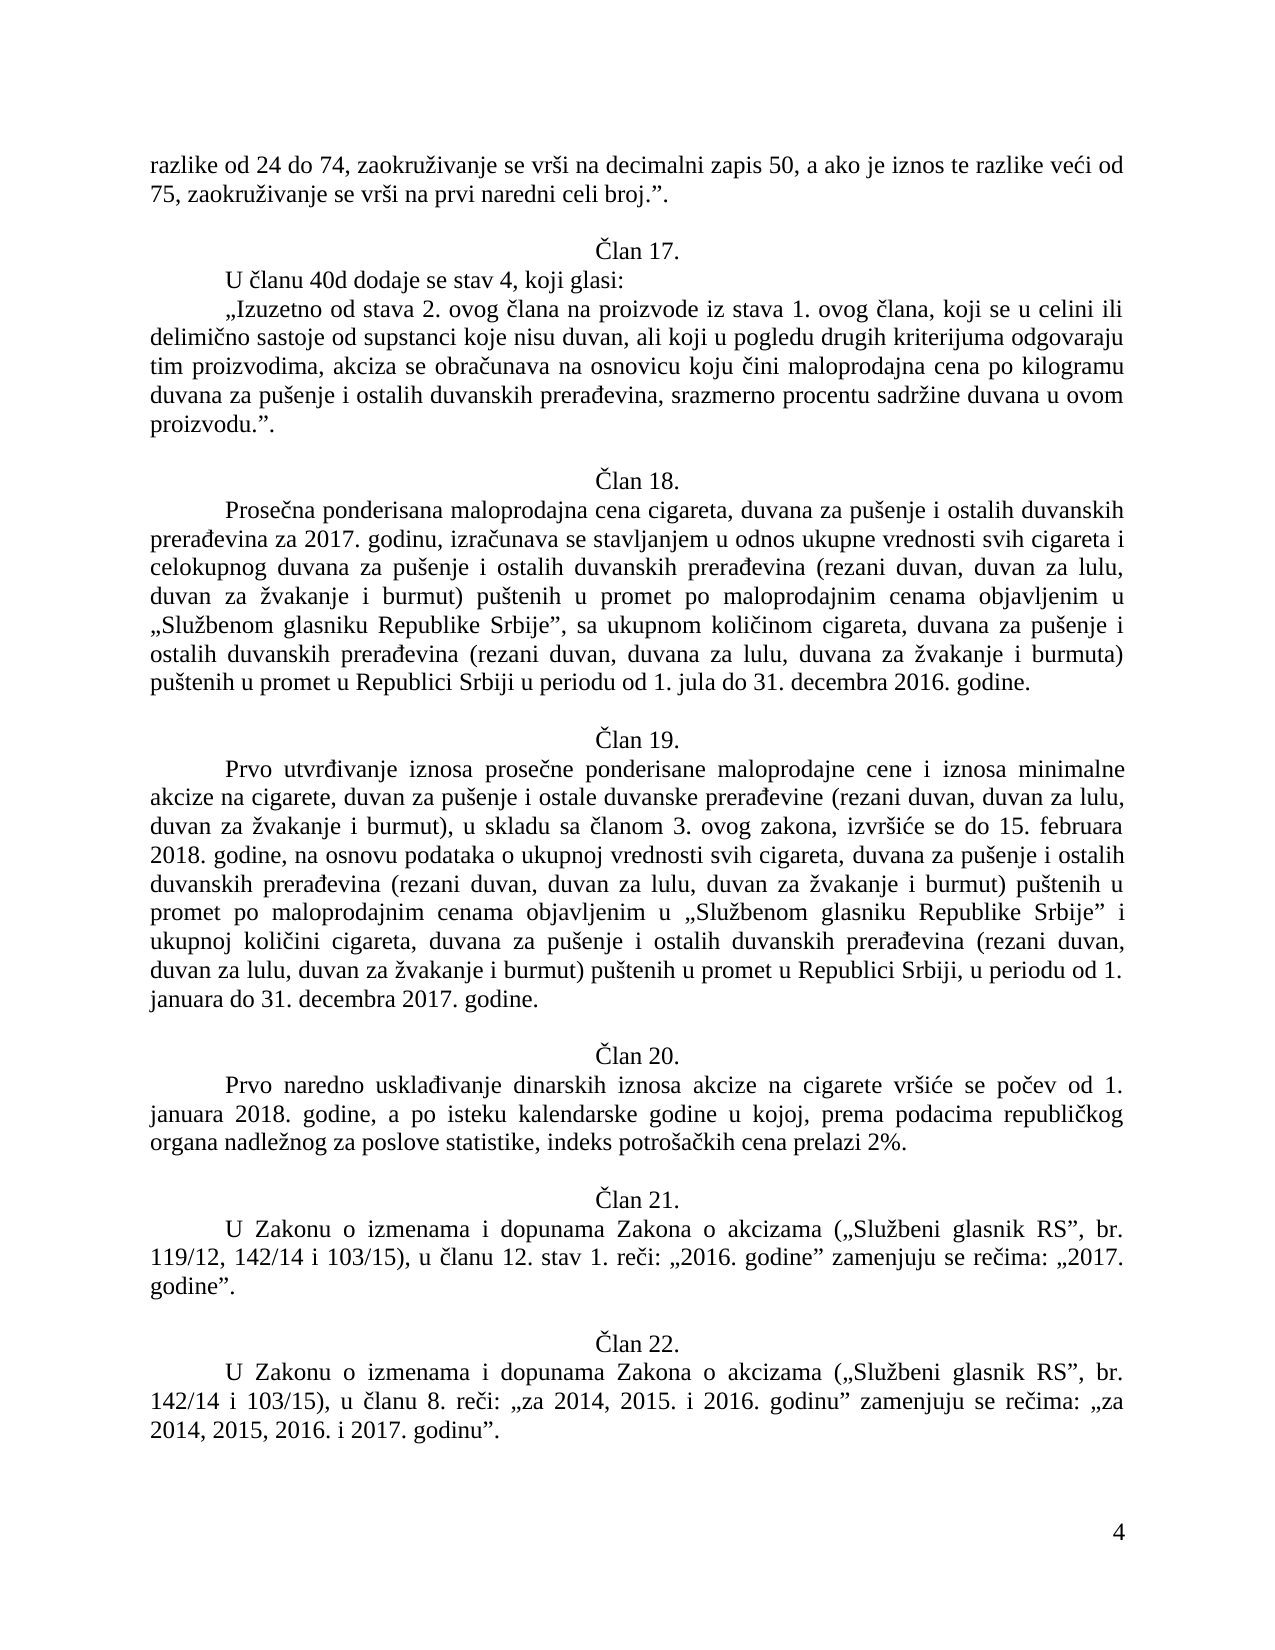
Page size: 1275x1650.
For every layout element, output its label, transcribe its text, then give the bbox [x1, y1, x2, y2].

text Član 18. [150, 466, 1125, 495]
text „Izuzetno od stava 2. ovog člana na proizvode iz stava 1. ovog člana, koji se u celini ili delimično sastoje od supstanci koje nisu duvan, ali koji u pogledu drugih kriterijuma odgovaraju tim proizvodima, akciza se obračunava na osnovicu koju čini maloprodajna cena po kilogramu duvana za pušenje i ostalih duvanskih prerađevina, srazmerno procentu sadržine duvana u ovom proizvodu.”. [150, 294, 1125, 437]
text U Zakonu o izmenama i dopunama Zakona o akcizama („Službeni glasnik RS”, br. 142/14 i 103/15), u članu 8. reči: „za 2014, 2015. i 2016. godinu” zamenjuju se rečima: „za 2014, 2015, 2016. i 2017. godinu”. [150, 1357, 1125, 1444]
text Prvo naredno usklađivanje dinarskih iznosa akcize na cigarete vršiće se počev od 1. januara 2018. godine, a po isteku kalendarske godine u kojoj, prema podacima republičkog organa nadležnog za poslove statistike, indeks potrošačkih cena prelazi 2%. [150, 1070, 1125, 1156]
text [150, 150, 1125, 207]
text Član 20. [150, 1041, 1125, 1070]
text Član 21. [150, 1185, 1125, 1214]
text Član 17. [150, 236, 1125, 265]
text Prosečna ponderisana maloprodajna cena cigareta, duvana za pušenje i ostalih duvanskih prerađevina za 2017. godinu, izračunava se stavljanjem u odnos ukupne vrednosti svih cigareta i celokupnog duvana za pušenje i ostalih duvanskih prerađevina (rezani duvan, duvan za lulu, duvan za žvakanje i burmut) puštenih u promet po maloprodajnim cenama objavljenim u „Službenom glasniku Republike Srbije”, sa ukupnom količinom cigareta, duvana za pušenje i ostalih duvanskih prerađevina (rezani duvan, duvana za lulu, duvana za žvakanje i burmuta) puštenih u promet u Republici Srbiji u periodu od 1. jula do 31. decembra 2016. godine. [150, 495, 1125, 696]
text Član 19. [150, 725, 1125, 754]
text Član 22. [150, 1329, 1125, 1357]
text U članu 40d dodaje se stav 4, koji glasi: [150, 265, 1125, 294]
text Prvo utvrđivanje iznosa prosečne ponderisane maloprodajne cene i iznosa minimalne akcize na cigarete, duvan za pušenje i ostale duvanske prerađevine (rezani duvan, duvan za lulu, duvan za žvakanje i burmut), u skladu sa članom 3. ovog zakona, izvršiće se do 15. februara 2018. godine, na osnovu podataka o ukupnoj vrednosti svih cigareta, duvana za pušenje i ostalih duvanskih prerađevina (rezani duvan, duvan za lulu, duvan za žvakanje i burmut) puštenih u promet po maloprodajnim cenama objavljenim u „Službenom glasniku Republike Srbije” i ukupnoj količini cigareta, duvana za pušenje i ostalih duvanskih prerađevina (rezani duvan, duvan za lulu, duvan za žvakanje i burmut) puštenih u promet u Republici Srbiji, u periodu od 1. januara do 31. decembra 2017. godine. [150, 754, 1125, 1012]
text U Zakonu o izmenama i dopunama Zakona o akcizama („Službeni glasnik RS”, br. 119/12, 142/14 i 103/15), u članu 12. stav 1. reči: „2016. godine” zamenjuju se rečima: „2017. godine”. [150, 1214, 1125, 1300]
